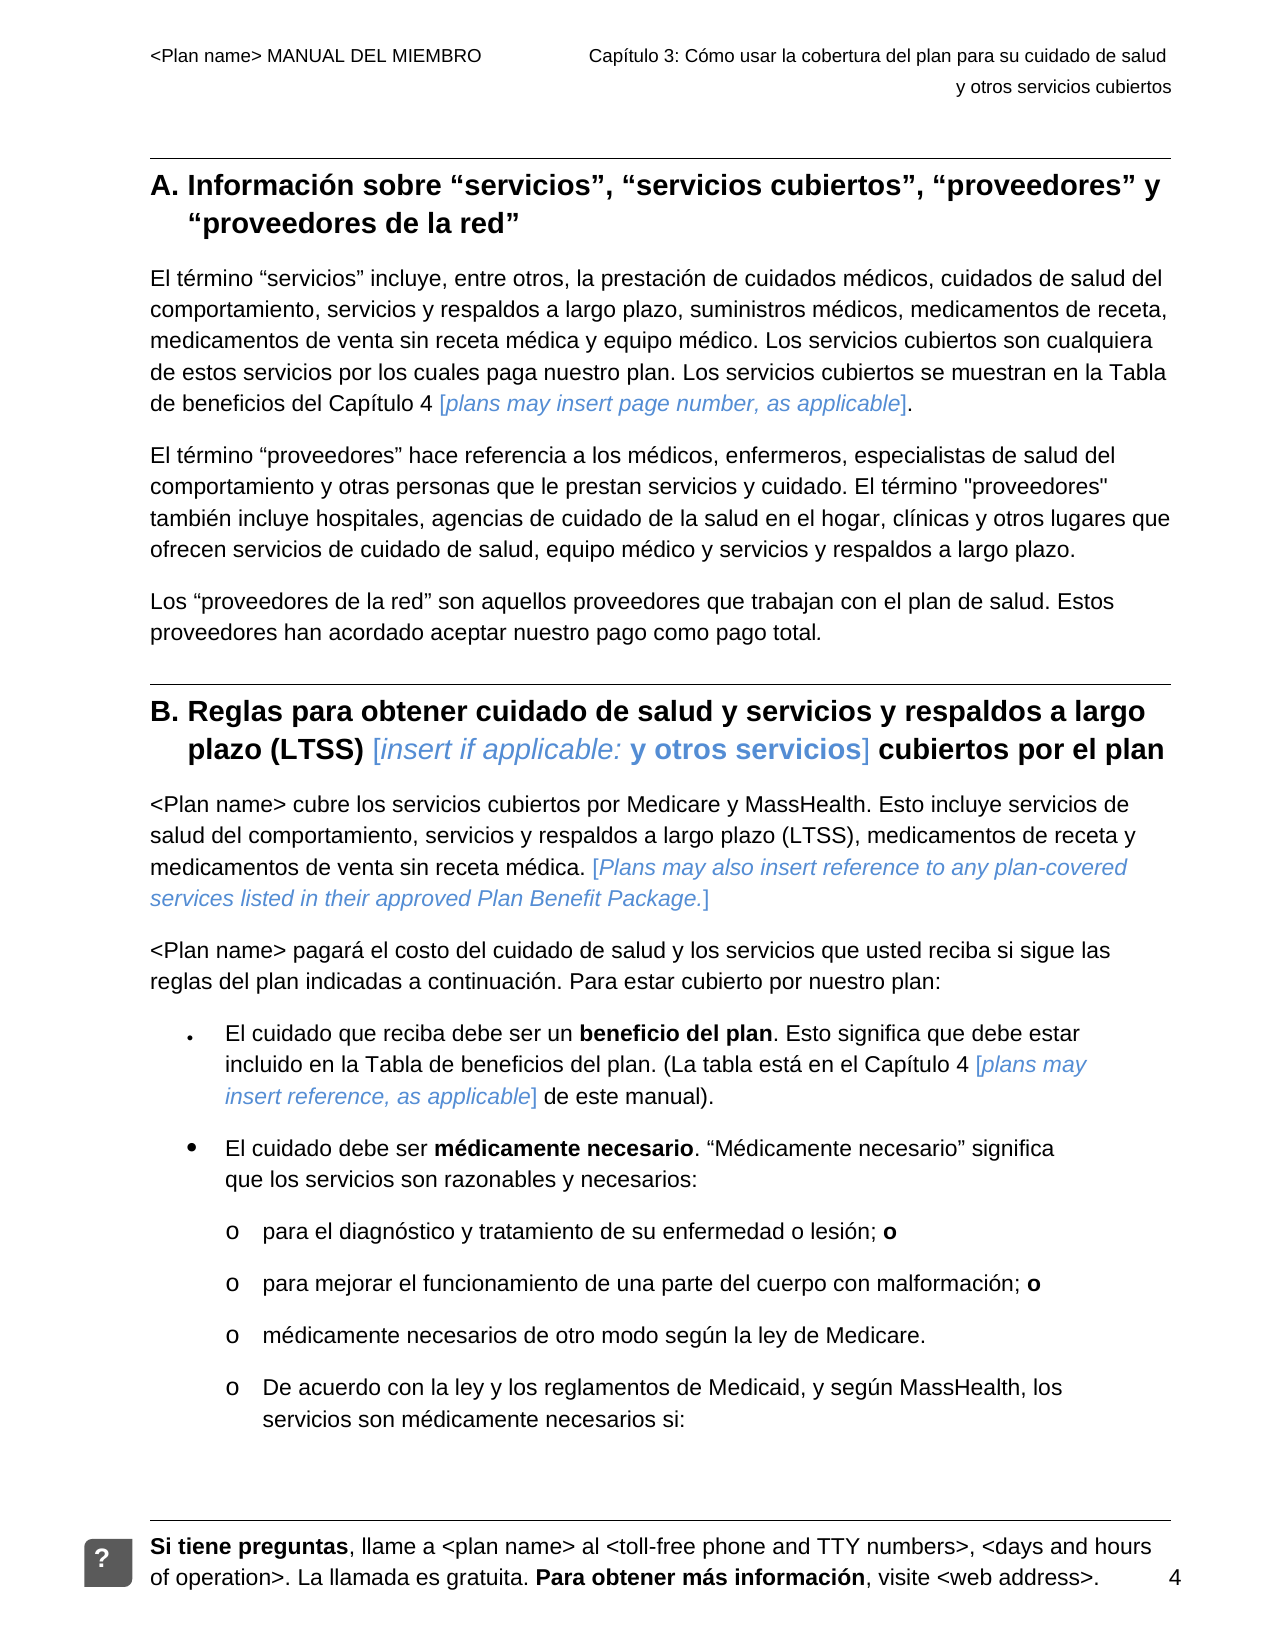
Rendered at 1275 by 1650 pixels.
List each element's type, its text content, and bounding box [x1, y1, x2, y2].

text <Plan name> pagará el costo del cuidado de salud y los servicios que usted reciba si sigue las reglas del plan indicadas a continuación. Para estar cubierto por nuestro plan: [150, 933, 1171, 996]
subtitle Reglas para obtener cuidado de salud y servicios y respaldos a largo plazo (LTSS) [insert if applicable: y otros servicios] cubiertos por el plan [150, 685, 1171, 767]
text Los “proveedores de la red” son aquellos proveedores que trabajan con el plan de salud. Estos proveedores han acordado aceptar nuestro pago como pago total. [150, 584, 1171, 647]
list De acuerdo con la ley y los reglamentos de Medicaid, y según MassHealth, los servicios son médicamente necesarios si: [225, 1371, 1096, 1433]
list El cuidado que reciba debe ser un beneficio del plan. Esto significa que debe estar incluido en la Tabla de beneficios del plan. (La tabla está en el Capítulo 4 [plans may insert reference, as applicable] de este manual). [187, 1017, 1096, 1110]
list para el diagnóstico y tratamiento de su enfermedad o lesión; o [225, 1214, 1096, 1246]
list El cuidado debe ser médicamente necesario. “Médicamente necesario” significa que los servicios son razonables y necesarios: [187, 1131, 1096, 1194]
text <Plan name> cubre los servicios cubiertos por Medicare y MassHealth. Esto incluye servicios de salud del comportamiento, servicios y respaldos a largo plazo (LTSS), medicamentos de receta y medicamentos de venta sin receta médica. [Plans may also insert reference to any plan-covered services listed in their approved Plan Benefit Package.] [150, 787, 1171, 912]
text El término “servicios” incluye, entre otros, la prestación de cuidados médicos, cuidados de salud del comportamiento, servicios y respaldos a largo plazo, suministros médicos, medicamentos de receta, medicamentos de venta sin receta médica y equipo médico. Los servicios cubiertos son cualquiera de estos servicios por los cuales paga nuestro plan. Los servicios cubiertos se muestran en la Tabla de beneficios del Capítulo 4 [plans may insert page number, as applicable]. [150, 261, 1171, 418]
subtitle Información sobre “servicios”, “servicios cubiertos”, “proveedores” y “proveedores de la red” [150, 159, 1171, 241]
list para mejorar el funcionamiento de una parte del cuerpo con malformación; o [225, 1267, 1096, 1298]
list médicamente necesarios de otro modo según la ley de Medicare. [225, 1319, 1096, 1350]
text El término “proveedores” hace referencia a los médicos, enfermeros, especialistas de salud del comportamiento y otras personas que le prestan servicios y cuidado. El término "proveedores" también incluye hospitales, agencias de cuidado de la salud en el hogar, clínicas y otros lugares que ofrecen servicios de cuidado de salud, equipo médico y servicios y respaldos a largo plazo. [150, 438, 1171, 563]
